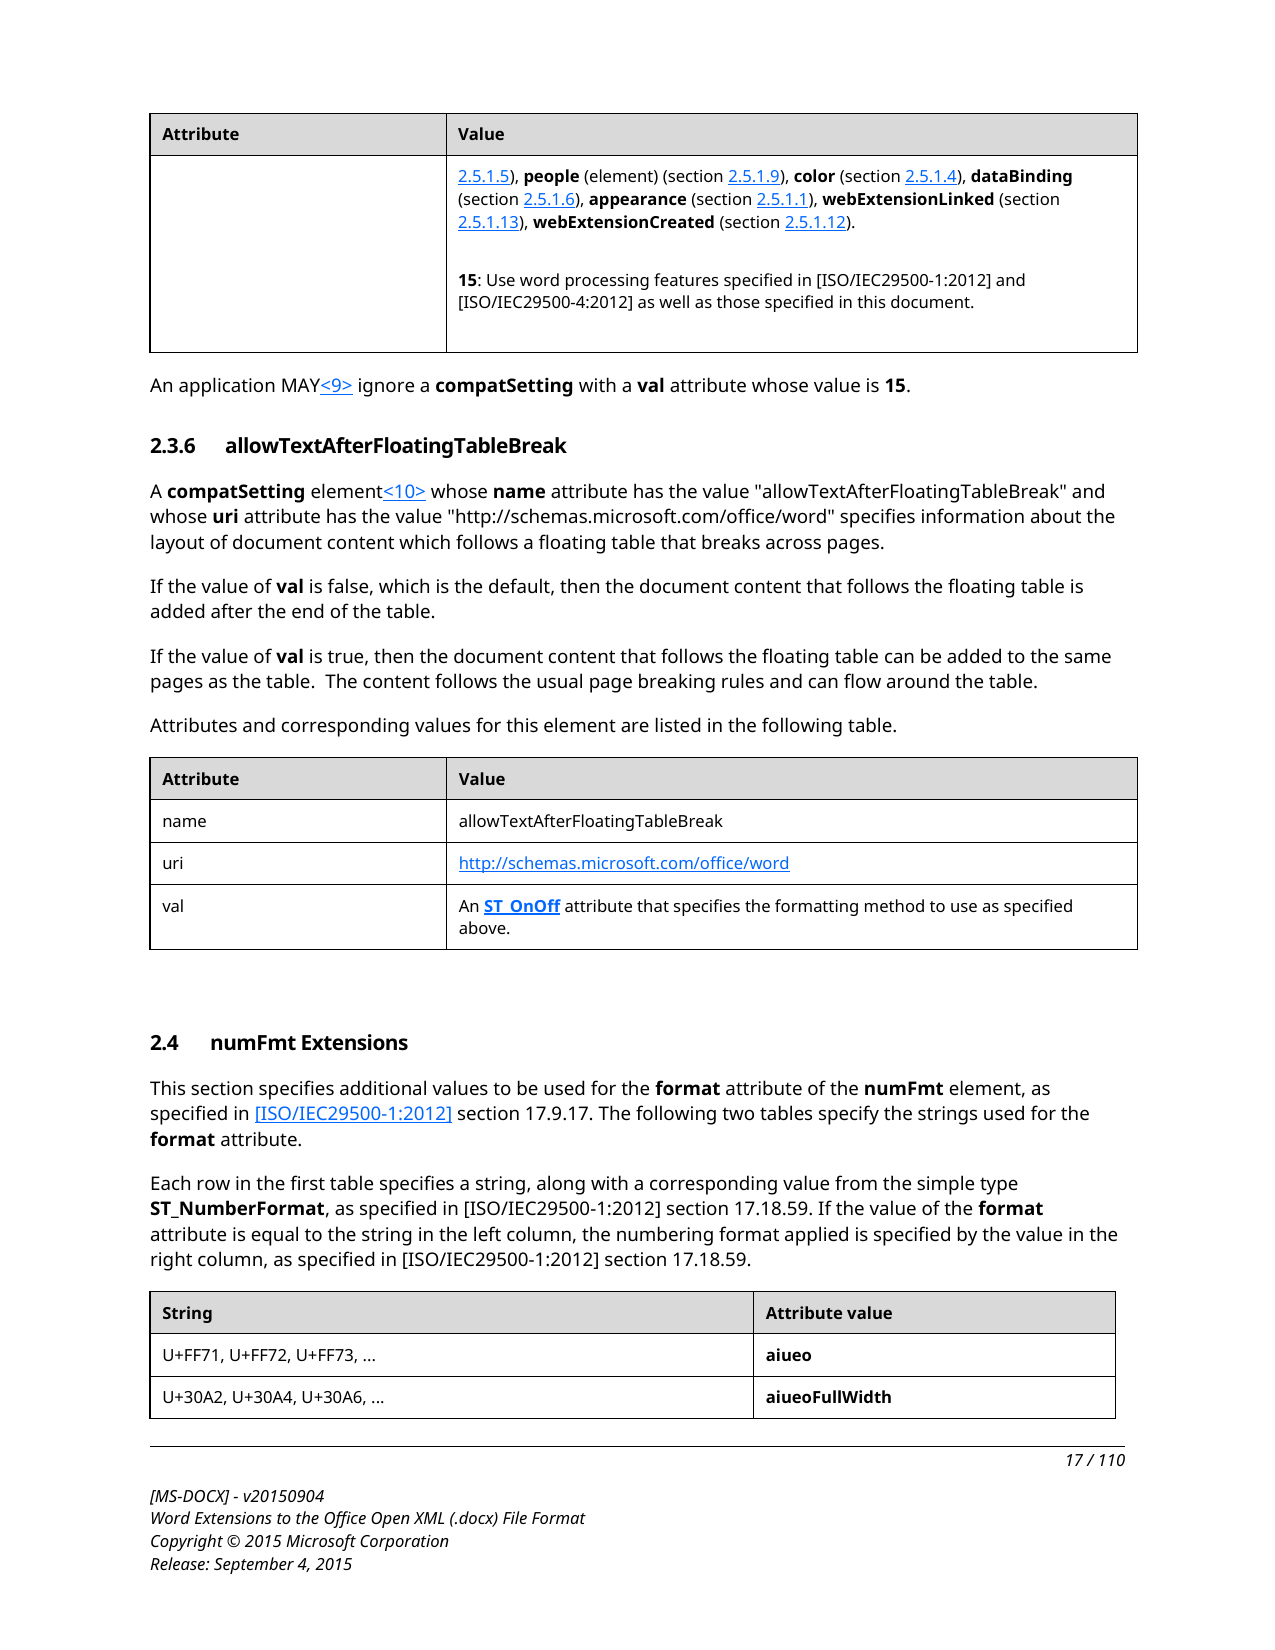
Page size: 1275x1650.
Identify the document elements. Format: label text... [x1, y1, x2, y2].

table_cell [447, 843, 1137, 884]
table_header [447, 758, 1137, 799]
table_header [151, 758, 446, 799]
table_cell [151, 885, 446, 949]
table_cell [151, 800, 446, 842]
text This section specifies additional values to be used for the format attribute of the numFmt element, as specified in [ISO/IEC29500-1:2012] section 17.9.17. The following two tables specify the strings used for the format attribute. [150, 1075, 1125, 1151]
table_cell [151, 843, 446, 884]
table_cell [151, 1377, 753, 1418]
text Attributes and corresponding values for this element are listed in the following table. [150, 713, 1125, 738]
subtitle numFmt Extensions [150, 1028, 1125, 1056]
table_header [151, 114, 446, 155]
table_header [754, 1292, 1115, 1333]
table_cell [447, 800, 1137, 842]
text An application MAY<9> ignore a compatSetting with a val attribute whose value is 15. [150, 372, 1125, 397]
text Each row in the first table specifies a string, along with a corresponding value from the simple type ST_NumberFormat, as specified in [ISO/IEC29500-1:2012] section 17.18.59. If the value of the format attribute is equal to the string in the left column, the numbering format applied is specified by the value in the right column, as specified in [ISO/IEC29500-1:2012] section 17.18.59. [150, 1170, 1125, 1272]
text A compatSetting element<10> whose name attribute has the value "allowTextAfterFloatingTableBreak" and whose uri attribute has the value "http://schemas.microsoft.com/office/word" specifies information about the layout of document content which follows a floating table that breaks across pages. [150, 478, 1125, 554]
text If the value of val is true, then the document content that follows the floating table can be added to the same pages as the table. The content follows the usual page breaking rules and can flow around the table. [150, 643, 1125, 694]
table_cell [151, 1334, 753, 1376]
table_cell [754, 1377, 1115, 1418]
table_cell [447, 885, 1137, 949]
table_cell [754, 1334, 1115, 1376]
subtitle allowTextAfterFloatingTableBreak [150, 431, 1125, 459]
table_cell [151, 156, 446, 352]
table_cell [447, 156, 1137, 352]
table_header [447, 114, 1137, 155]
text If the value of val is false, which is the default, then the document content that follows the floating table is added after the end of the table. [150, 573, 1125, 624]
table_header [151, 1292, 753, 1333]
